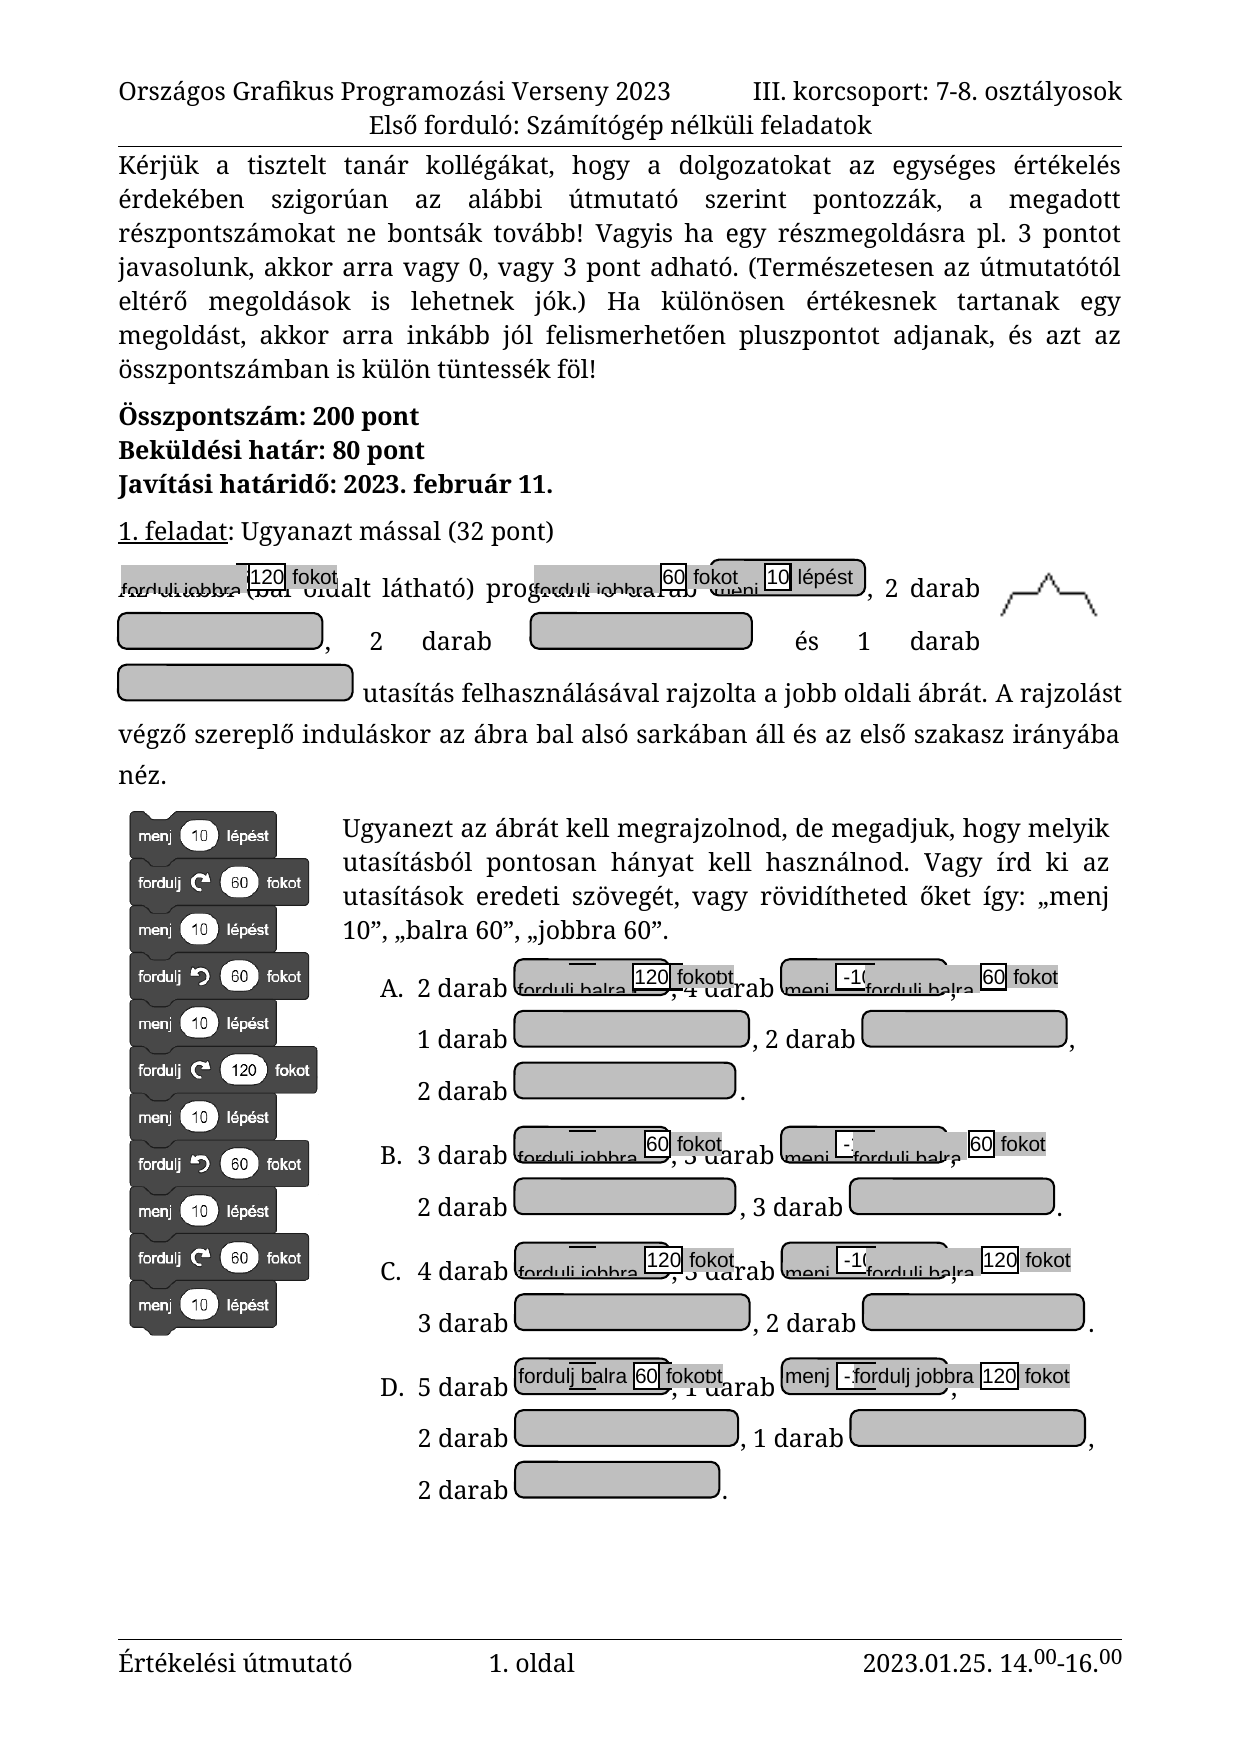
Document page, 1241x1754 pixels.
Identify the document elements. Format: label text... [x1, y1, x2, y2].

text 1. feladat: Ugyanazt mással (32 pont) [118, 513, 1122, 547]
picture [999, 562, 1107, 619]
text Az alábbi (bal oldalt látható) program 6 darab , 2 darab , 2 darab és 1 darab utasítás felhasználásával rajzolta a jobb oldali ábrát. A rajzolást végző szereplő induláskor az ábra bal alsó sarkában áll és az első szakasz irányába néz. [118, 560, 1122, 791]
table_header Ugyanezt az ábrát kell megrajzolnod, de megadjuk, hogy melyik utasításból pontosan hányat kell használnod. Vagy írd ki az utasítások eredeti szövegét, vagy rövidítheted őket így: „menj 10”, „balra 60”, „jobbra 60”. 2 darab , 4 darab , 1 darab , 2 darab , 2 darab . 3 darab , 3 darab , 2 darab , 3 darab . 4 darab , 3 darab , 3 darab , 2 darab . 5 darab , 1 darab , 2 darab , 1 darab , 2 darab . [331, 811, 1122, 1525]
text Kérjük a tisztelt tanár kollégákat, hogy a dolgozatokat az egységes értékelés érdekében szigorúan az alábbi útmutató szerint pontozzák, a megadott részpontszámokat ne bontsák tovább! Vagyis ha egy részmegoldásra pl. 3 pontot javasolunk, akkor arra vagy 0, vagy 3 pont adható. (Természetesen az útmutatótól eltérő megoldások is lehetnek jók.) Ha különösen értékesnek tartanak egy megoldást, akkor arra inkább jól felismerhetően pluszpontot adjanak, és azt az összpontszámban is külön tüntessék föl! [118, 148, 1122, 386]
text Javítási határidő: 2023. február 11. [118, 467, 1122, 501]
table_header [118, 811, 331, 1525]
text Összpontszám: 200 pont [118, 399, 1122, 433]
text Beküldési határ: 80 pont [118, 433, 1122, 467]
